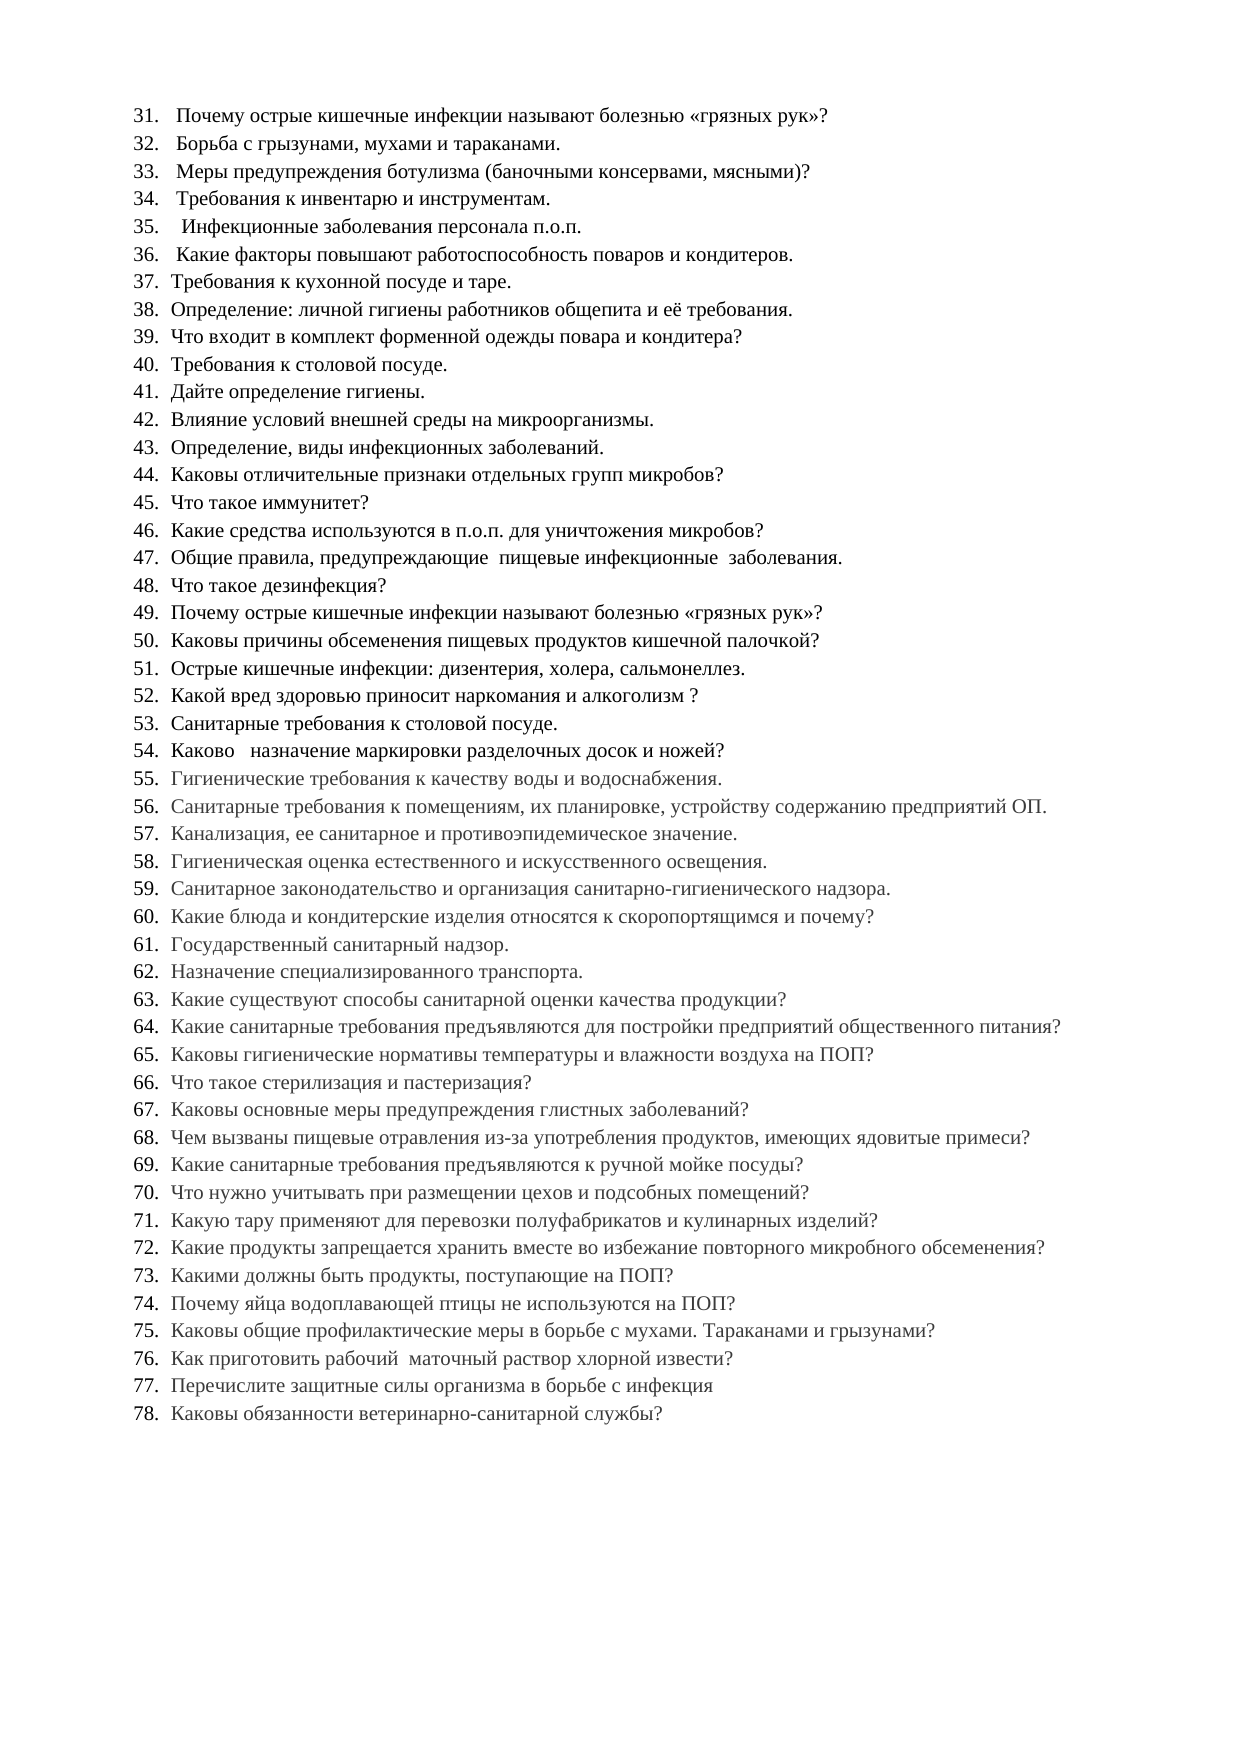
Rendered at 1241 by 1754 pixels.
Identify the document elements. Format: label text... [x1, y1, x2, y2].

list Почему острые кишечные инфекции называют болезнью «грязных рук»? [133, 600, 1167, 624]
list Какие продукты запрещается хранить вместе во избежание повторного микробного обсеменения? [133, 1235, 1167, 1259]
list Борьба с грызунами, мухами и тараканами. [133, 131, 1167, 155]
list Определение: личной гигиены работников общепита и её требования. [133, 297, 1167, 321]
list Какие существуют способы санитарной оценки качества продукции? [133, 987, 1167, 1011]
list Каковы отличительные признаки отдельных групп микробов? [133, 462, 1167, 486]
list Что такое дезинфекция? [133, 573, 1167, 597]
list Инфекционные заболевания персонала п.о.п. [133, 214, 1167, 238]
list Требования к столовой посуде. [133, 352, 1167, 376]
list Санитарные требования к помещениям, их планировке, устройству содержанию предприятий ОП. [133, 793, 1167, 818]
list Что нужно учитывать при размещении цехов и подсобных помещений? [133, 1180, 1167, 1204]
list Требования к кухонной посуде и таре. [133, 269, 1167, 293]
list Гигиеническая оценка естественного и искусственного освещения. [133, 849, 1167, 873]
list Назначение специализированного транспорта. [133, 959, 1167, 983]
list Общие правила, предупреждающие пищевые инфекционные заболевания. [133, 545, 1167, 569]
list Что такое стерилизация и пастеризация? [133, 1069, 1167, 1094]
list Гигиенические требования к качеству воды и водоснабжения. [133, 766, 1167, 790]
list Что входит в комплект форменной одежды повара и кондитера? [133, 324, 1167, 348]
list Государственный санитарный надзор. [133, 932, 1167, 956]
list Чем вызваны пищевые отравления из-за употребления продуктов, имеющих ядовитые примеси? [133, 1125, 1167, 1149]
list Каковы гигиенические нормативы температуры и влажности воздуха на ПОП? [133, 1042, 1167, 1066]
list Что такое иммунитет? [133, 490, 1167, 514]
list Каковы основные меры предупреждения глистных заболеваний? [133, 1097, 1167, 1121]
list Меры предупреждения ботулизма (баночными консервами, мясными)? [133, 159, 1167, 183]
list Каково назначение маркировки разделочных досок и ножей? [133, 738, 1167, 762]
list Дайте определение гигиены. [133, 379, 1167, 403]
list Канализация, ее санитарное и противоэпидемическое значение. [133, 821, 1167, 845]
list Каковы причины обсеменения пищевых продуктов кишечной палочкой? [133, 628, 1167, 652]
list Почему острые кишечные инфекции называют болезнью «грязных рук»? [133, 103, 1167, 127]
list Почему яйца водоплавающей птицы не используются на ПОП? [133, 1290, 1167, 1314]
list Какой вред здоровью приносит наркомания и алкоголизм ? [133, 683, 1167, 707]
list Требования к инвентарю и инструментам. [133, 186, 1167, 210]
list Санитарные требования к столовой посуде. [133, 711, 1167, 735]
list Какую тару применяют для перевозки полуфабрикатов и кулинарных изделий? [133, 1208, 1167, 1232]
list Какие санитарные требования предъявляются к ручной мойке посуды? [133, 1152, 1167, 1176]
list Какими должны быть продукты, поступающие на ПОП? [133, 1263, 1167, 1287]
list Каковы обязанности ветеринарно-санитарной службы? [133, 1401, 1167, 1534]
list Санитарное законодательство и организация санитарно-гигиенического надзора. [133, 876, 1167, 900]
list Какие факторы повышают работоспособность поваров и кондитеров. [133, 241, 1167, 266]
list Какие блюда и кондитерские изделия относятся к скоропортящимся и почему? [133, 904, 1167, 928]
list Влияние условий внешней среды на микроорганизмы. [133, 407, 1167, 431]
list Какие средства используются в п.о.п. для уничтожения микробов? [133, 517, 1167, 542]
list Какие санитарные требования предъявляются для постройки предприятий общественного питания? [133, 1014, 1167, 1038]
list Как приготовить рабочий маточный раствор хлорной извести? [133, 1346, 1167, 1370]
list Определение, виды инфекционных заболеваний. [133, 435, 1167, 459]
list Острые кишечные инфекции: дизентерия, холера, сальмонеллез. [133, 656, 1167, 679]
list Перечислите защитные силы организма в борьбе с инфекция [133, 1373, 1167, 1397]
list Каковы общие профилактические меры в борьбе с мухами. Тараканами и грызунами? [133, 1318, 1167, 1342]
